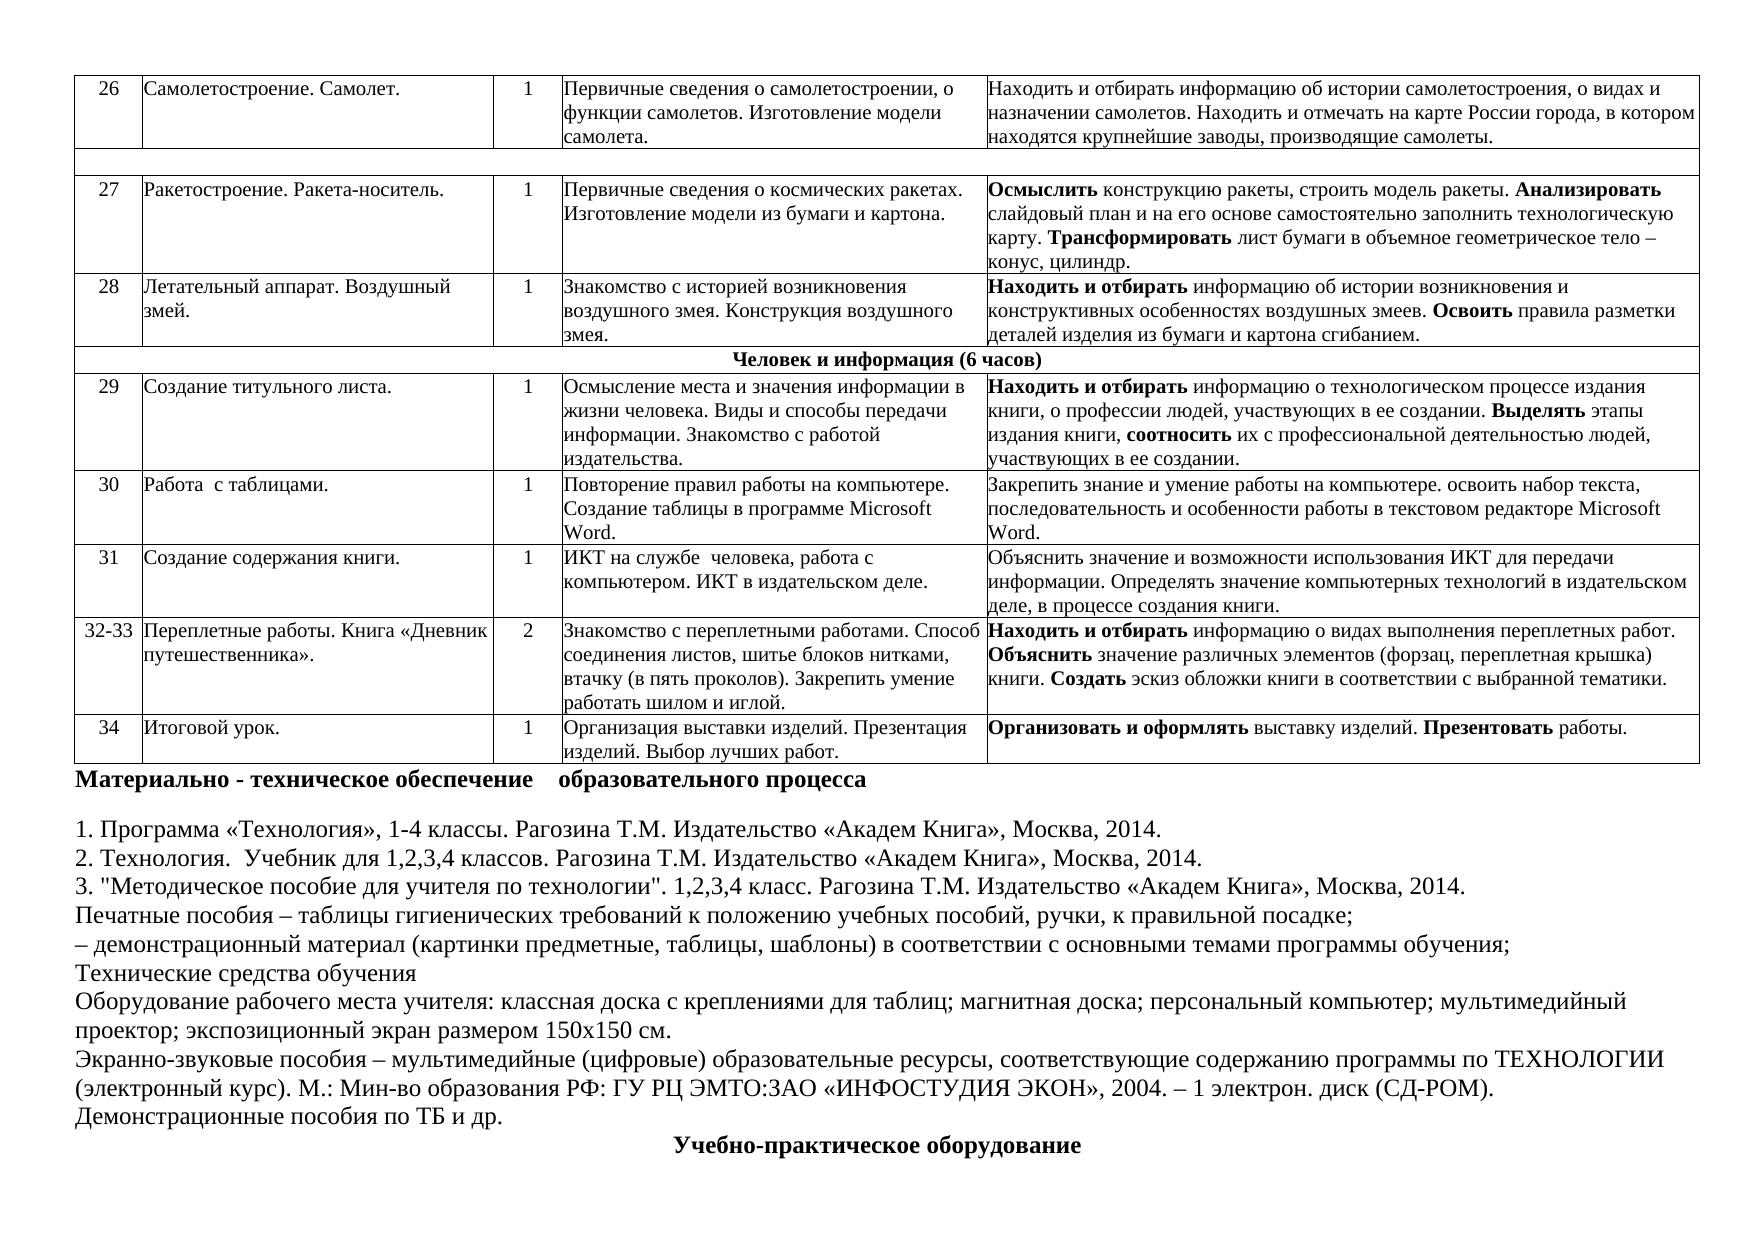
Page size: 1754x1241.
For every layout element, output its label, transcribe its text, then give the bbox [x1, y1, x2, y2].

table_cell Первичные сведения о космических ракетах. Изготовление модели из бумаги и картона. [563, 176, 987, 273]
table_cell Повторение правил работы на компьютере. Создание таблицы в программе Microsoft Word. [563, 471, 987, 544]
table_cell 1 [494, 176, 562, 273]
table_cell Знакомство с переплетными работами. Способ соединения листов, шитье блоков нитками, втачку (в пять проколов). Закрепить умение работать шилом и иглой. [563, 618, 987, 714]
table_cell 1 [494, 76, 562, 148]
text 1. Программа «Технология», 1-4 классы. Рагозина Т.М. Издательство «Академ Книга», Москва, 2014. [75, 814, 1679, 843]
table_cell Летательный аппарат. Воздушный змей. [143, 274, 493, 346]
text – демонстрационный материал (картинки предметные, таблицы, шаблоны) в соответствии с основными темами программы обучения; [75, 929, 1679, 958]
text 2. Технология. Учебник для 1,2,3,4 классов. Рагозина Т.М. Издательство «Академ Книга», Москва, 2014. [75, 843, 1679, 871]
table_cell Итоговой урок. [143, 715, 493, 763]
table_cell 30 [75, 471, 142, 544]
table_cell Организация выставки изделий. Презентация изделий. Выбор лучших работ. [563, 715, 987, 763]
table_cell Самолетостроение. Самолет. [143, 76, 493, 148]
table_cell Осмыслить конструкцию ракеты, строить модель ракеты. Анализировать слайдовый план и на его основе самостоятельно заполнить технологическую карту. Трансформировать лист бумаги в объемное геометрическое тело – конус, цилиндр. [988, 176, 1699, 273]
table_cell 1 [494, 274, 562, 346]
text Материально - техническое обеспечение образовательного процесса [75, 764, 1679, 793]
text Экранно-звуковые пособия – мультимедийные (цифровые) образовательные ресурсы, соответствующие содержанию программы по ТЕХНОЛОГИИ (электронный курс). М.: Мин-во образования РФ: ГУ РЦ ЭМТО:ЗАО «ИНФОСТУДИЯ ЭКОН», 2004. – 1 электрон. диск (СД-РОМ). Демонстрационные пособия по ТБ и др. [75, 1044, 1679, 1130]
table_cell 26 [75, 76, 142, 148]
table_cell 1 [494, 545, 562, 617]
table_cell Находить и отбирать информацию о видах выполнения переплетных работ. Объяснить значение различных элементов (форзац, переплетная крышка) книги. Создать эскиз обложки книги в соответствии с выбранной тематики. [988, 618, 1699, 714]
table_cell Человек и информация (6 часов) [75, 347, 1699, 373]
table_cell Создание титульного листа. [143, 374, 493, 470]
text Оборудование рабочего места учителя: классная доска с креплениями для таблиц; магнитная доска; персональный компьютер; мультимедийный проектор; экспозиционный экран размером 150х150 см. [75, 986, 1679, 1044]
table_cell 27 [75, 176, 142, 273]
table_cell Осмысление места и значения информации в жизни человека. Виды и способы передачи информации. Знакомство с работой издательства. [563, 374, 987, 470]
table_cell Находить и отбирать информацию об истории возникновения и конструктивных особенностях воздушных змеев. Освоить правила разметки деталей изделия из бумаги и картона сгибанием. [988, 274, 1699, 346]
table_cell 1 [494, 374, 562, 470]
text Технические средства обучения [75, 958, 1679, 986]
table_cell Закрепить знание и умение работы на компьютере. освоить набор текста, последовательность и особенности работы в текстовом редакторе Microsoft Word. [988, 471, 1699, 544]
table_cell 32-33 [75, 618, 142, 714]
table_cell [75, 149, 1699, 175]
table_cell Знакомство с историей возникновения воздушного змея. Конструкция воздушного змея. [563, 274, 987, 346]
table_cell Находить и отбирать информацию о технологическом процессе издания книги, о профессии людей, участвующих в ее создании. Выделять этапы издания книги, соотносить их с профессиональной деятельностью людей, участвующих в ее создании. [988, 374, 1699, 470]
text 3. "Методическое пособие для учителя по технологии". 1,2,3,4 класс. Рагозина Т.М. Издательство «Академ Книга», Москва, 2014. [75, 871, 1679, 900]
table_cell 28 [75, 274, 142, 346]
table_cell Работа с таблицами. [143, 471, 493, 544]
table_cell Находить и отбирать информацию об истории самолетостроения, о видах и назначении самолетов. Находить и отмечать на карте России города, в котором находятся крупнейшие заводы, производящие самолеты. [988, 76, 1699, 148]
table_cell Ракетостроение. Ракета-носитель. [143, 176, 493, 273]
table_cell Первичные сведения о самолетостроении, о функции самолетов. Изготовление модели самолета. [563, 76, 987, 148]
text Учебно-практическое оборудование [75, 1130, 1679, 1159]
table_cell 1 [494, 471, 562, 544]
table_cell Организовать и оформлять выставку изделий. Презентовать работы. [988, 715, 1699, 763]
table_cell Объяснить значение и возможности использования ИКТ для передачи информации. Определять значение компьютерных технологий в издательском деле, в процессе создания книги. [988, 545, 1699, 617]
table_cell Переплетные работы. Книга «Дневник путешественника». [143, 618, 493, 714]
text Печатные пособия – таблицы гигиенических требований к положению учебных пособий, ручки, к правильной посадке; [75, 900, 1679, 929]
table_cell Создание содержания книги. [143, 545, 493, 617]
table_cell 2 [494, 618, 562, 714]
table_cell 1 [494, 715, 562, 763]
table_cell 29 [75, 374, 142, 470]
table_cell 34 [75, 715, 142, 763]
table_cell ИКТ на службе человека, работа с компьютером. ИКТ в издательском деле. [563, 545, 987, 617]
table_cell 31 [75, 545, 142, 617]
